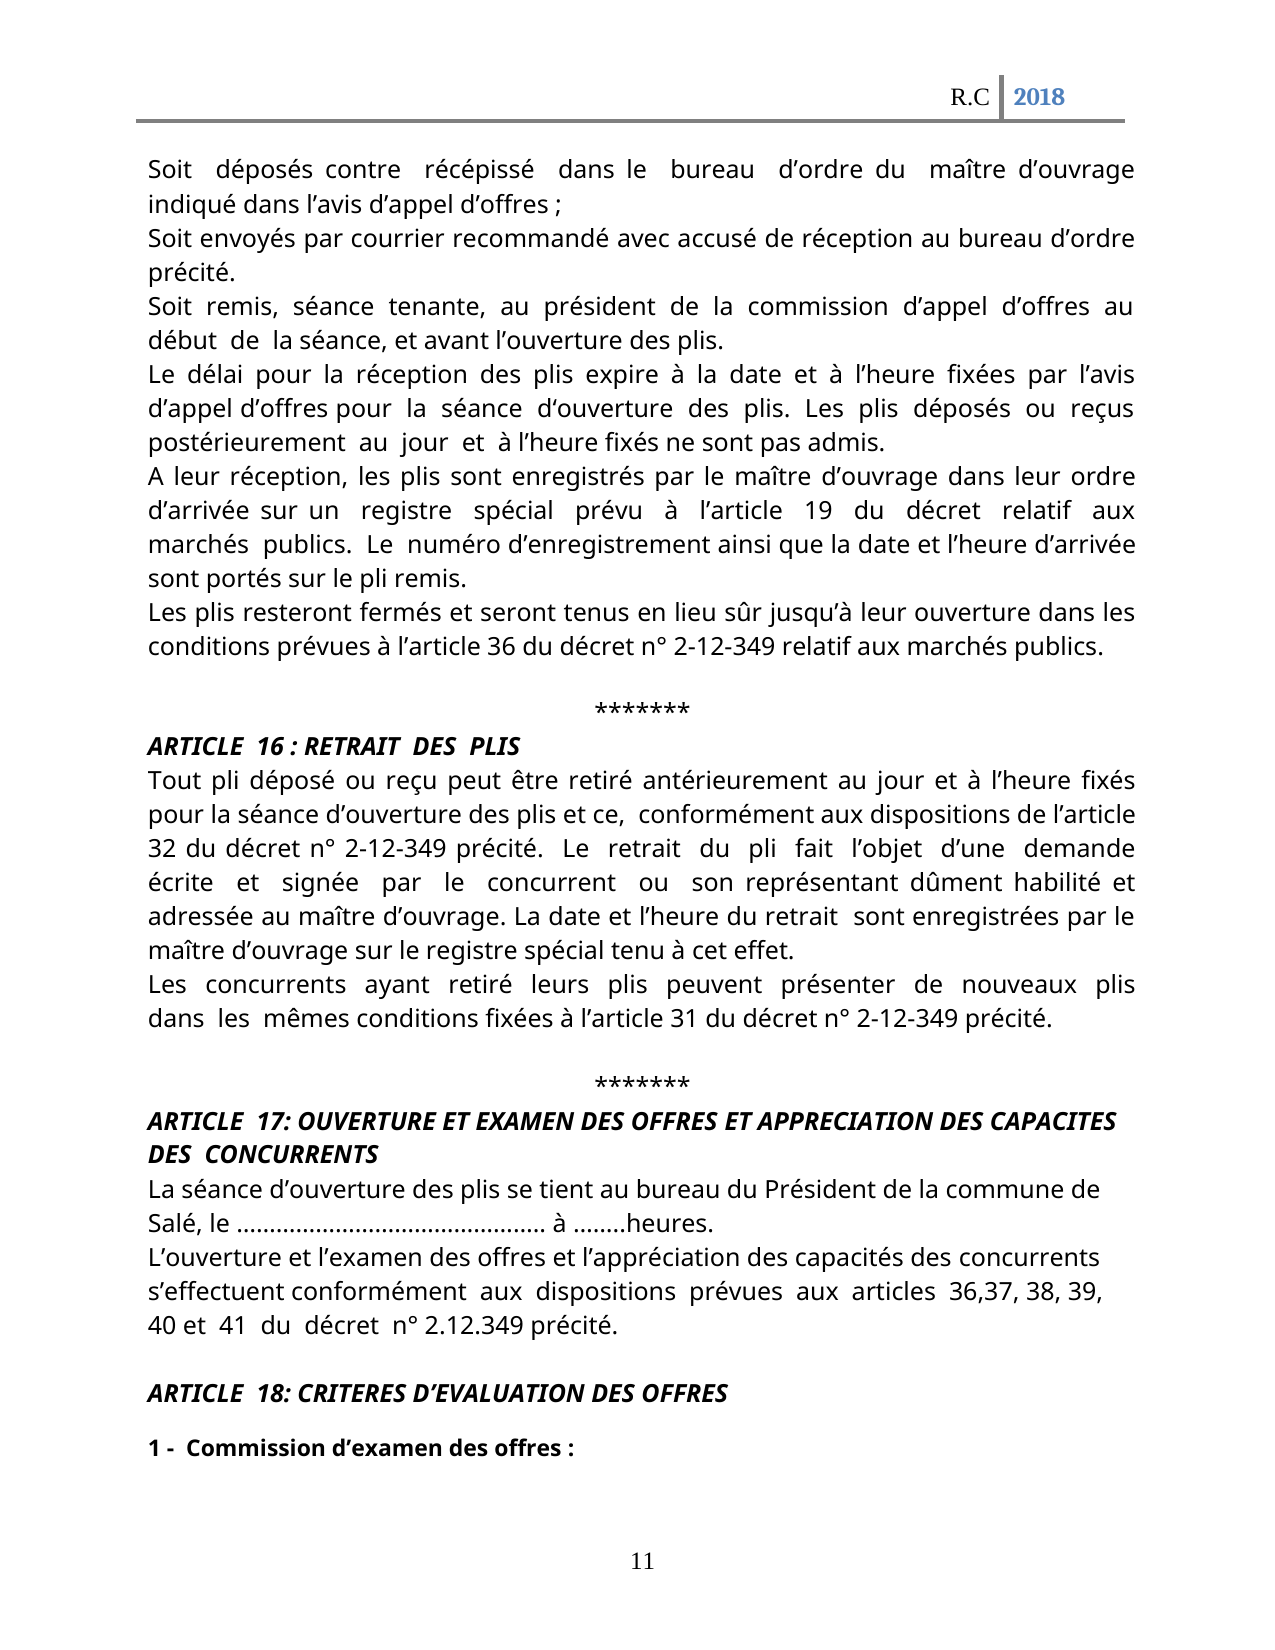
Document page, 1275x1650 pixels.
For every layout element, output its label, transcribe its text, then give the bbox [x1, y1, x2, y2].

text Soit remis, séance tenante, au président de la commission d’appel d’offres au début de la séance, et avant l’ouverture des plis. [148, 288, 1137, 357]
text Tout pli déposé ou reçu peut être retiré antérieurement au jour et à l’heure fixés pour la séance d’ouverture des plis et ce, conformément aux dispositions de l’article 32 du décret n° 2-12-349 précité. Le retrait du pli fait l’objet d’une demande écrite et signée par le concurrent ou son représentant dûment habilité et adressée au maître d’ouvrage. La date et l’heure du retrait sont enregistrées par le maître d’ouvrage sur le registre spécial tenu à cet effet. [148, 762, 1137, 967]
subtitle ARTICLE 16 : RETRAIT DES PLIS [148, 728, 1137, 762]
text A leur réception, les plis sont enregistrés par le maître d’ouvrage dans leur ordre d’arrivée sur un registre spécial prévu à l’article 19 du décret relatif aux marchés publics. Le numéro d’enregistrement ainsi que la date et l’heure d’arrivée sont portés sur le pli remis. [148, 459, 1137, 595]
text Le délai pour la réception des plis expire à la date et à l’heure fixées par l’avis d’appel d’offres pour la séance d‘ouverture des plis. Les plis déposés ou reçus postérieurement au jour et à l’heure fixés ne sont pas admis. [148, 357, 1137, 459]
text Les concurrents ayant retiré leurs plis peuvent présenter de nouveaux plis dans les mêmes conditions fixées à l’article 31 du décret n° 2-12-349 précité. [148, 967, 1137, 1035]
text ******* [148, 694, 1137, 728]
text Soit déposés contre récépissé dans le bureau d’ordre du maître d’ouvrage indiqué dans l’avis d’appel d’offres ; [148, 152, 1137, 220]
text Soit envoyés par courrier recommandé avec accusé de réception au bureau d’ordre précité. [148, 220, 1137, 288]
subtitle ARTICLE 18: CRITERES D’EVALUATION DES OFFRES [148, 1376, 1137, 1410]
text 1 - Commission d’examen des offres : [148, 1432, 1137, 1464]
text La séance d’ouverture des plis se tient au bureau du Président de la commune de Salé, le ……………………………………….. à ……..heures. [148, 1171, 1137, 1239]
text L’ouverture et l’examen des offres et l’appréciation des capacités des concurrents s’effectuent conformément aux dispositions prévues aux articles 36,37, 38, 39, 40 et 41 du décret n° 2.12.349 précité. [148, 1239, 1137, 1342]
subtitle ARTICLE 17: OUVERTURE ET EXAMEN DES OFFRES ET APPRECIATION DES CAPACITES DES CONCURRENTS [148, 1103, 1137, 1171]
text ******* [148, 1069, 1137, 1103]
text Les plis resteront fermés et seront tenus en lieu sûr jusqu’à leur ouverture dans les conditions prévues à l’article 36 du décret n° 2-12-349 relatif aux marchés publics. [148, 595, 1137, 663]
